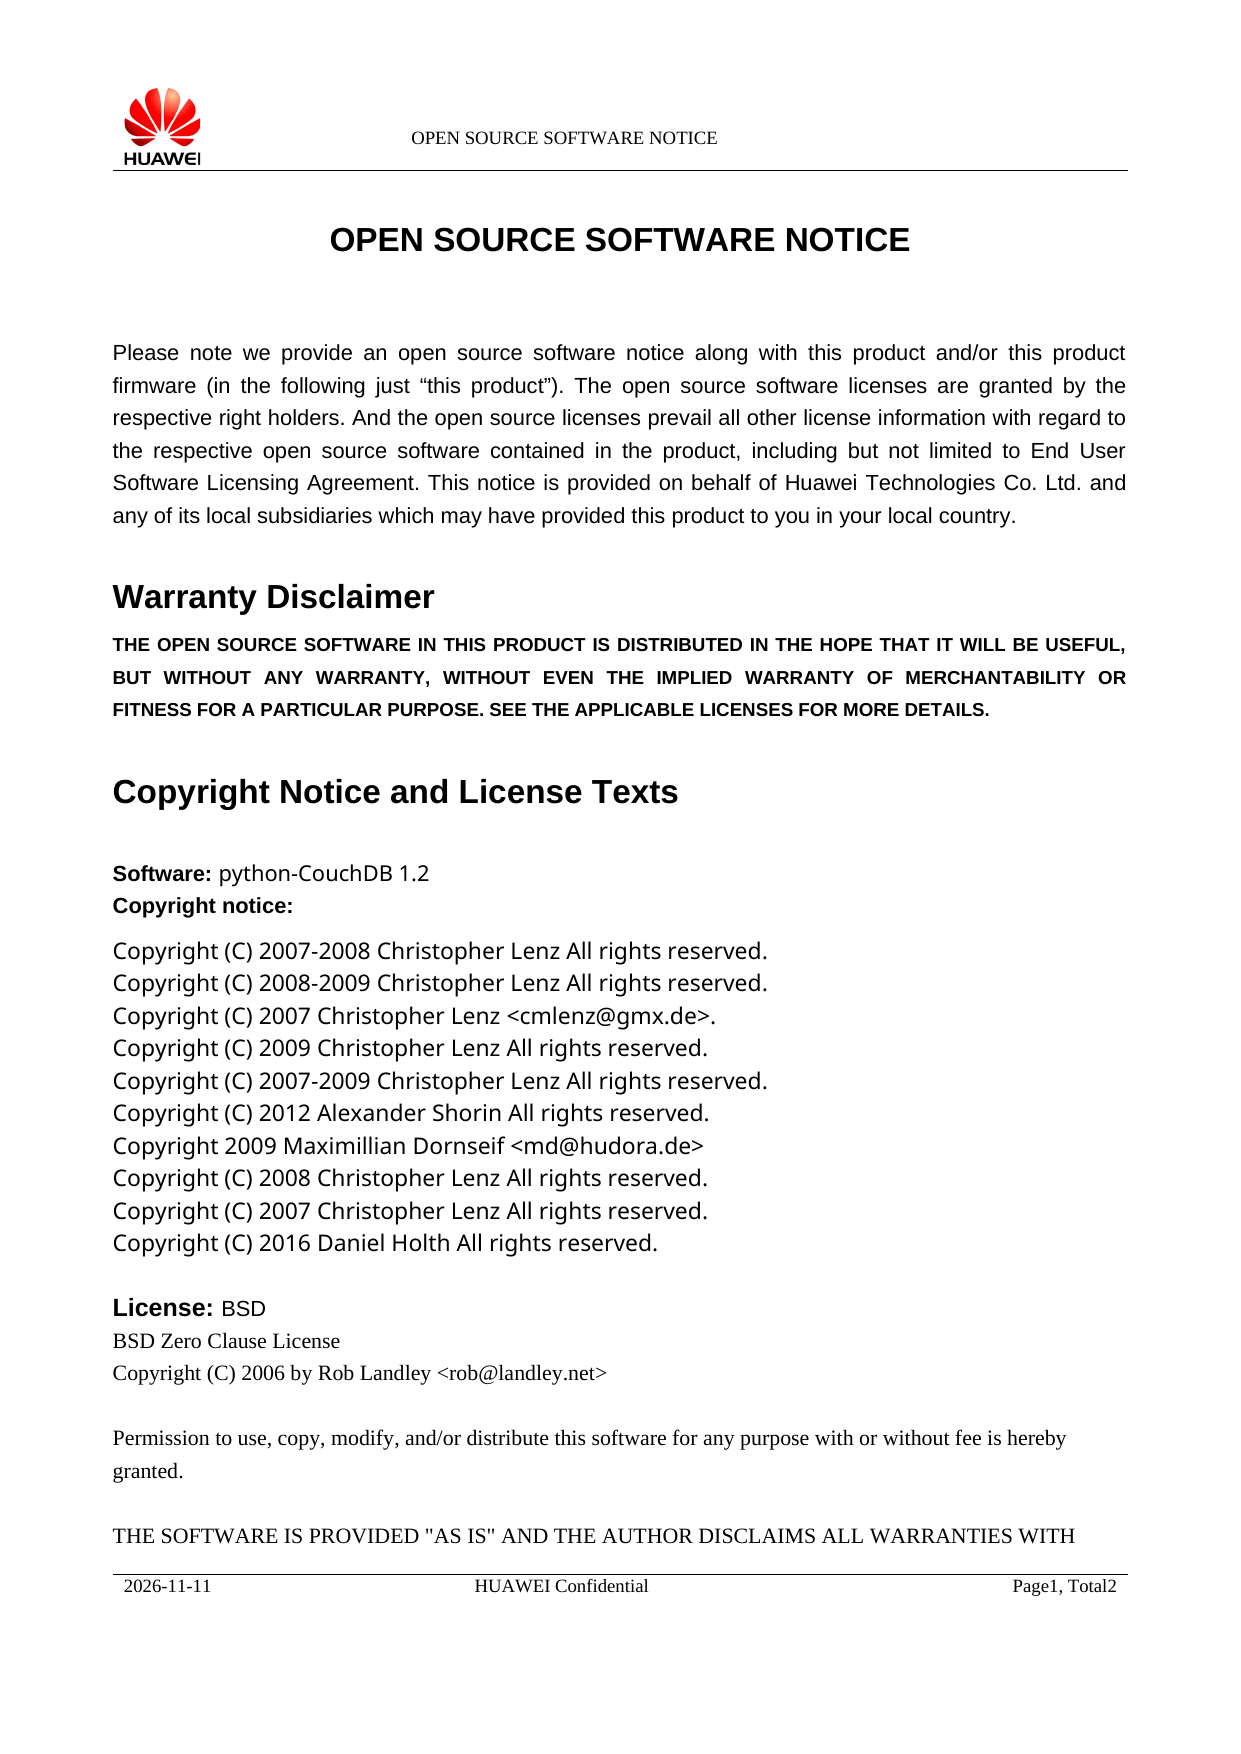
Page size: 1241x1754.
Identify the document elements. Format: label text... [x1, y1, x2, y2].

text Warranty Disclaimer [112, 564, 1128, 629]
title Software: python-CouchDB 1.2 [112, 856, 1128, 889]
text Copyright notice: [112, 889, 1128, 921]
text Copyright (C) 2007-2008 Christopher Lenz All rights reserved. Copyright (C) 2008-2009 Christopher Lenz All rights reserved. Copyright (C) 2007 Christopher Lenz <cmlenz@gmx.de>. Copyright (C) 2009 Christopher Lenz All rights reserved. Copyright (C) 2007-2009 Christopher Lenz All rights reserved. Copyright (C) 2012 Alexander Shorin All rights reserved. Copyright 2009 Maximillian Dornseif <md@hudora.de> Copyright (C) 2008 Christopher Lenz All rights reserved. Copyright (C) 2007 Christopher Lenz All rights reserved. Copyright (C) 2016 Daniel Holth All rights reserved. [112, 934, 1128, 1291]
text License: BSD [112, 1291, 1128, 1324]
text The open source software in this product is distributed in the hope that it will be useful, but WITHOUT ANY WARRANTY, without even the implied warranty of MERCHANTABILITY or FITNESS FOR A PARTICULAR PURPOSE. See the applicable licenses for more details. [112, 629, 1128, 726]
picture [124, 88, 201, 165]
text OPEN SOURCE SOFTWARE NOTICE [112, 206, 1128, 271]
text Please note we provide an open source software notice along with this product and/or this product firmware (in the following just “this product”). The open source software licenses are granted by the respective right holders. And the open source licenses prevail all other license information with regard to the respective open source software contained in the product, including but not limited to End User Software Licensing Agreement. This notice is provided on behalf of Huawei Technologies Co. Ltd. and any of its local subsidiaries which may have provided this product to you in your local country. [112, 336, 1128, 531]
text Copyright Notice and License Texts [112, 759, 1128, 824]
